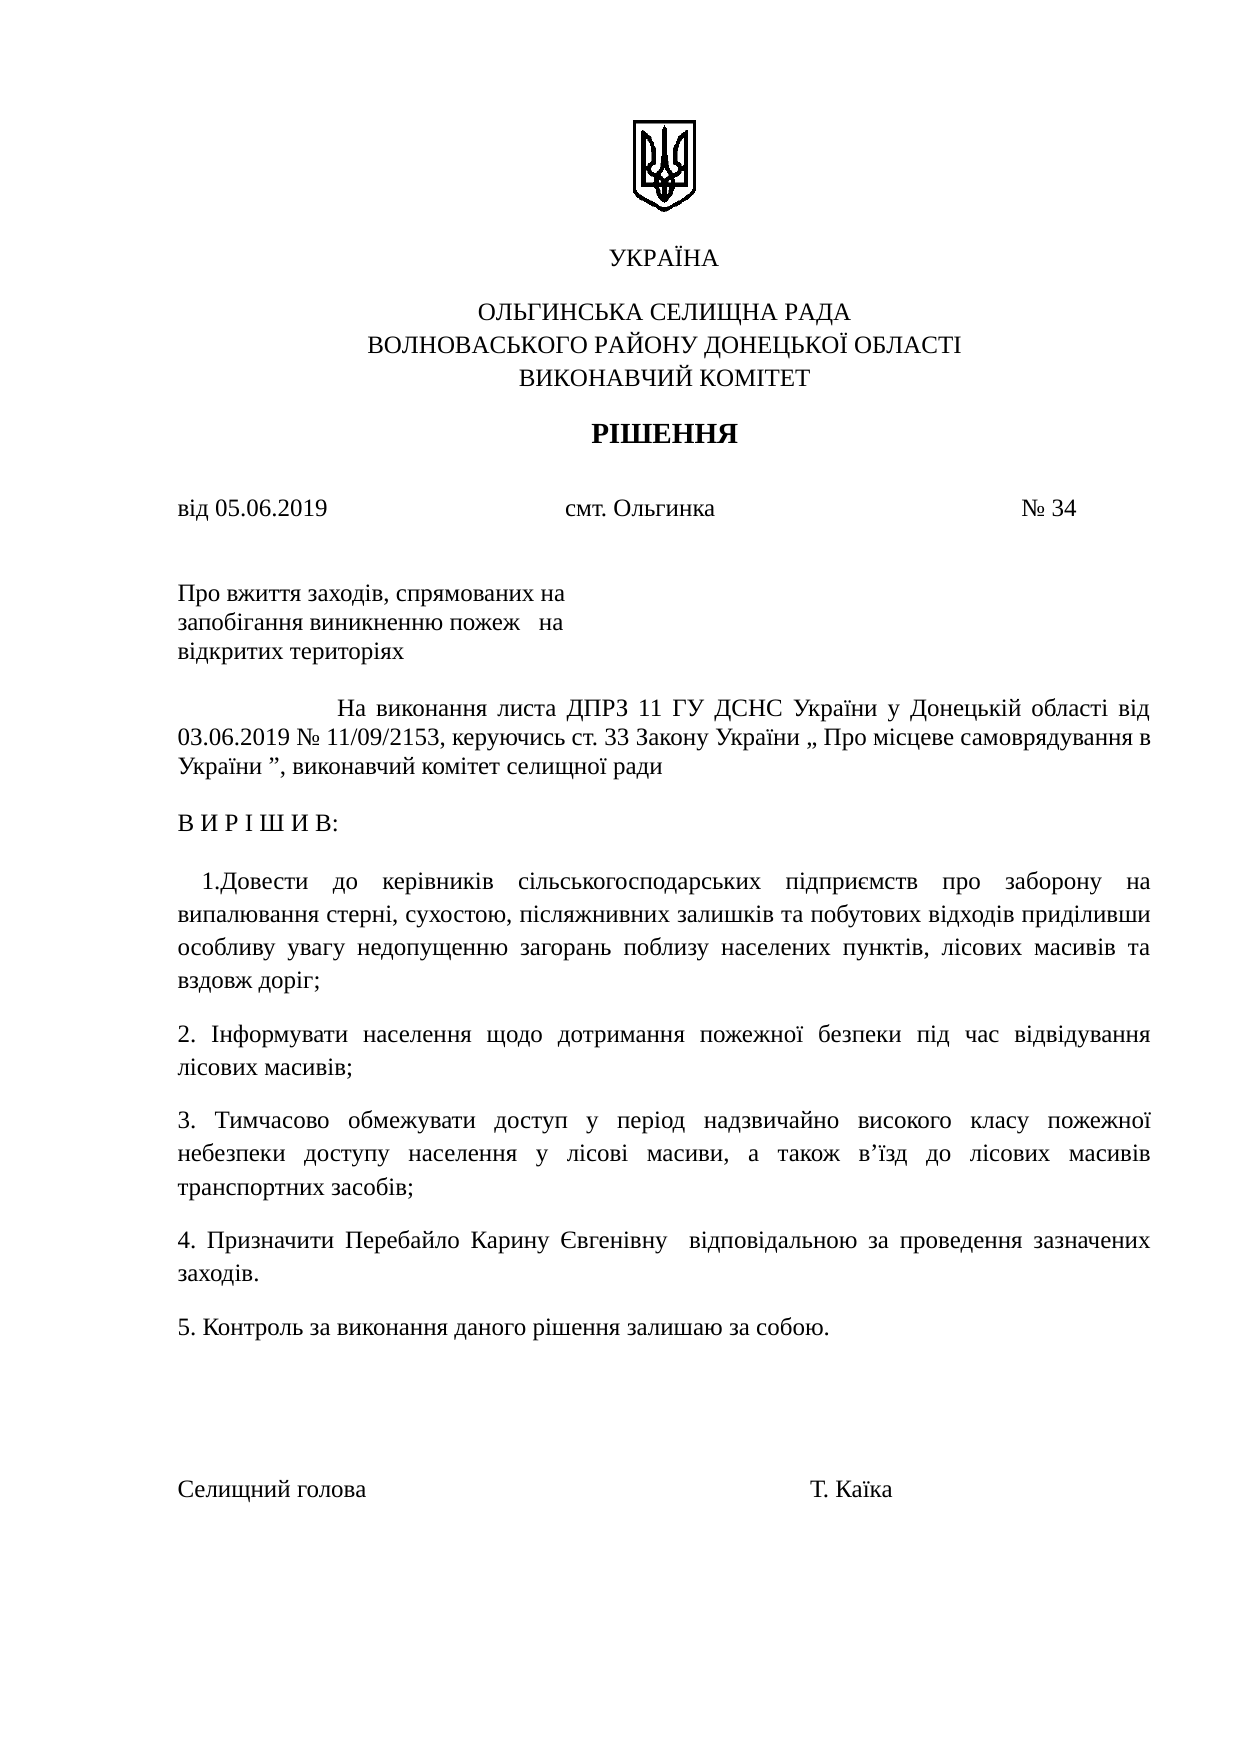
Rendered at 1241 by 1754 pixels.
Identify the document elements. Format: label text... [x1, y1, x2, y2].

text В И Р І Ш И В: [177, 808, 1152, 837]
text 5. Контроль за виконання даного рішення залишаю за собою. [177, 1312, 1152, 1341]
text 4. Призначити Перебайло Карину Євгенівну відповідальною за проведення зазначених заходів. [177, 1225, 1152, 1287]
text Селищний голова Т. Каїка [177, 1474, 1152, 1503]
text ОЛЬГИНСЬКА СЕЛИЩНА РАДА ВОЛНОВАСЬКОГО РАЙОНУ ДОНЕЦЬКОЇ ОБЛАСТІ [177, 297, 1152, 358]
text 3. Тимчасово обмежувати доступ у період надзвичайно високого класу пожежної небезпеки доступу населення у лісові масиви, а також в’їзд до лісових масивів транспортних засобів; [177, 1106, 1152, 1200]
picture [631, 118, 698, 212]
text На виконання листа ДПРЗ 11 ГУ ДСНС України у Донецькій області від 03.06.2019 № 11/09/2153, керуючись ст. 33 Закону України „ Про місцеве самоврядування в України ”, виконавчий комітет селищної ради [177, 693, 1152, 779]
text 2. Інформувати населення щодо дотримання пожежної безпеки під час відвідування лісових масивів; [177, 1019, 1152, 1080]
text Про вжиття заходів, спрямованих на запобігання виникненню пожеж на відкритих територіях [177, 578, 578, 664]
text РІШЕННЯ [177, 417, 1152, 450]
text від 05.06.2019 смт. Ольгинка № 34 [177, 493, 1152, 522]
text ВИКОНАВЧИЙ КОМІТЕТ [177, 363, 1152, 392]
text 1.Довести до керівників сільськогосподарських підприємств про заборону на випалювання стерні, сухостою, післяжнивних залишків та побутових відходів приділивши особливу увагу недопущенню загорань поблизу населених пунктів, лісових масивів та вздовж доріг; [177, 866, 1152, 993]
text УКРАЇНА [176, 243, 1152, 272]
